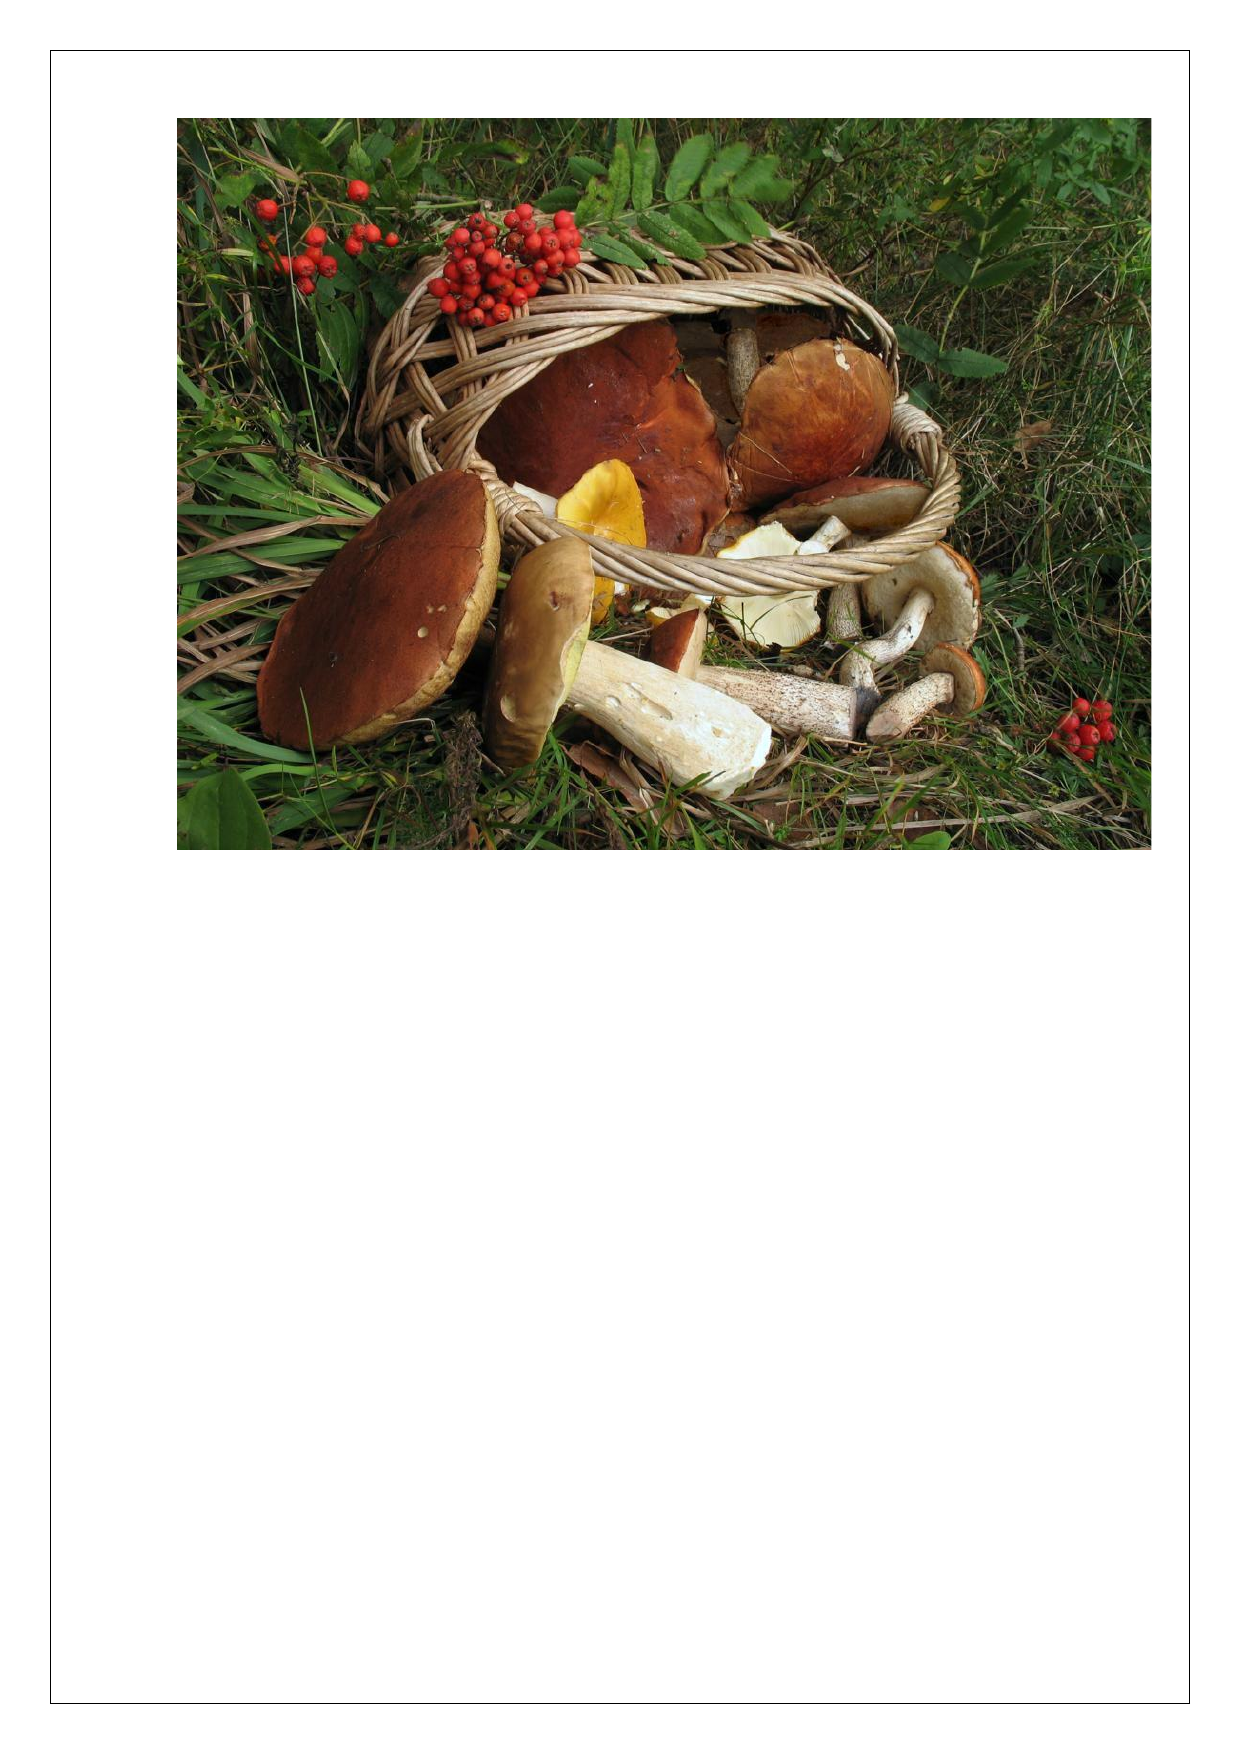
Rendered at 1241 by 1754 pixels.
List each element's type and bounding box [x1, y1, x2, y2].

picture [177, 118, 1152, 850]
